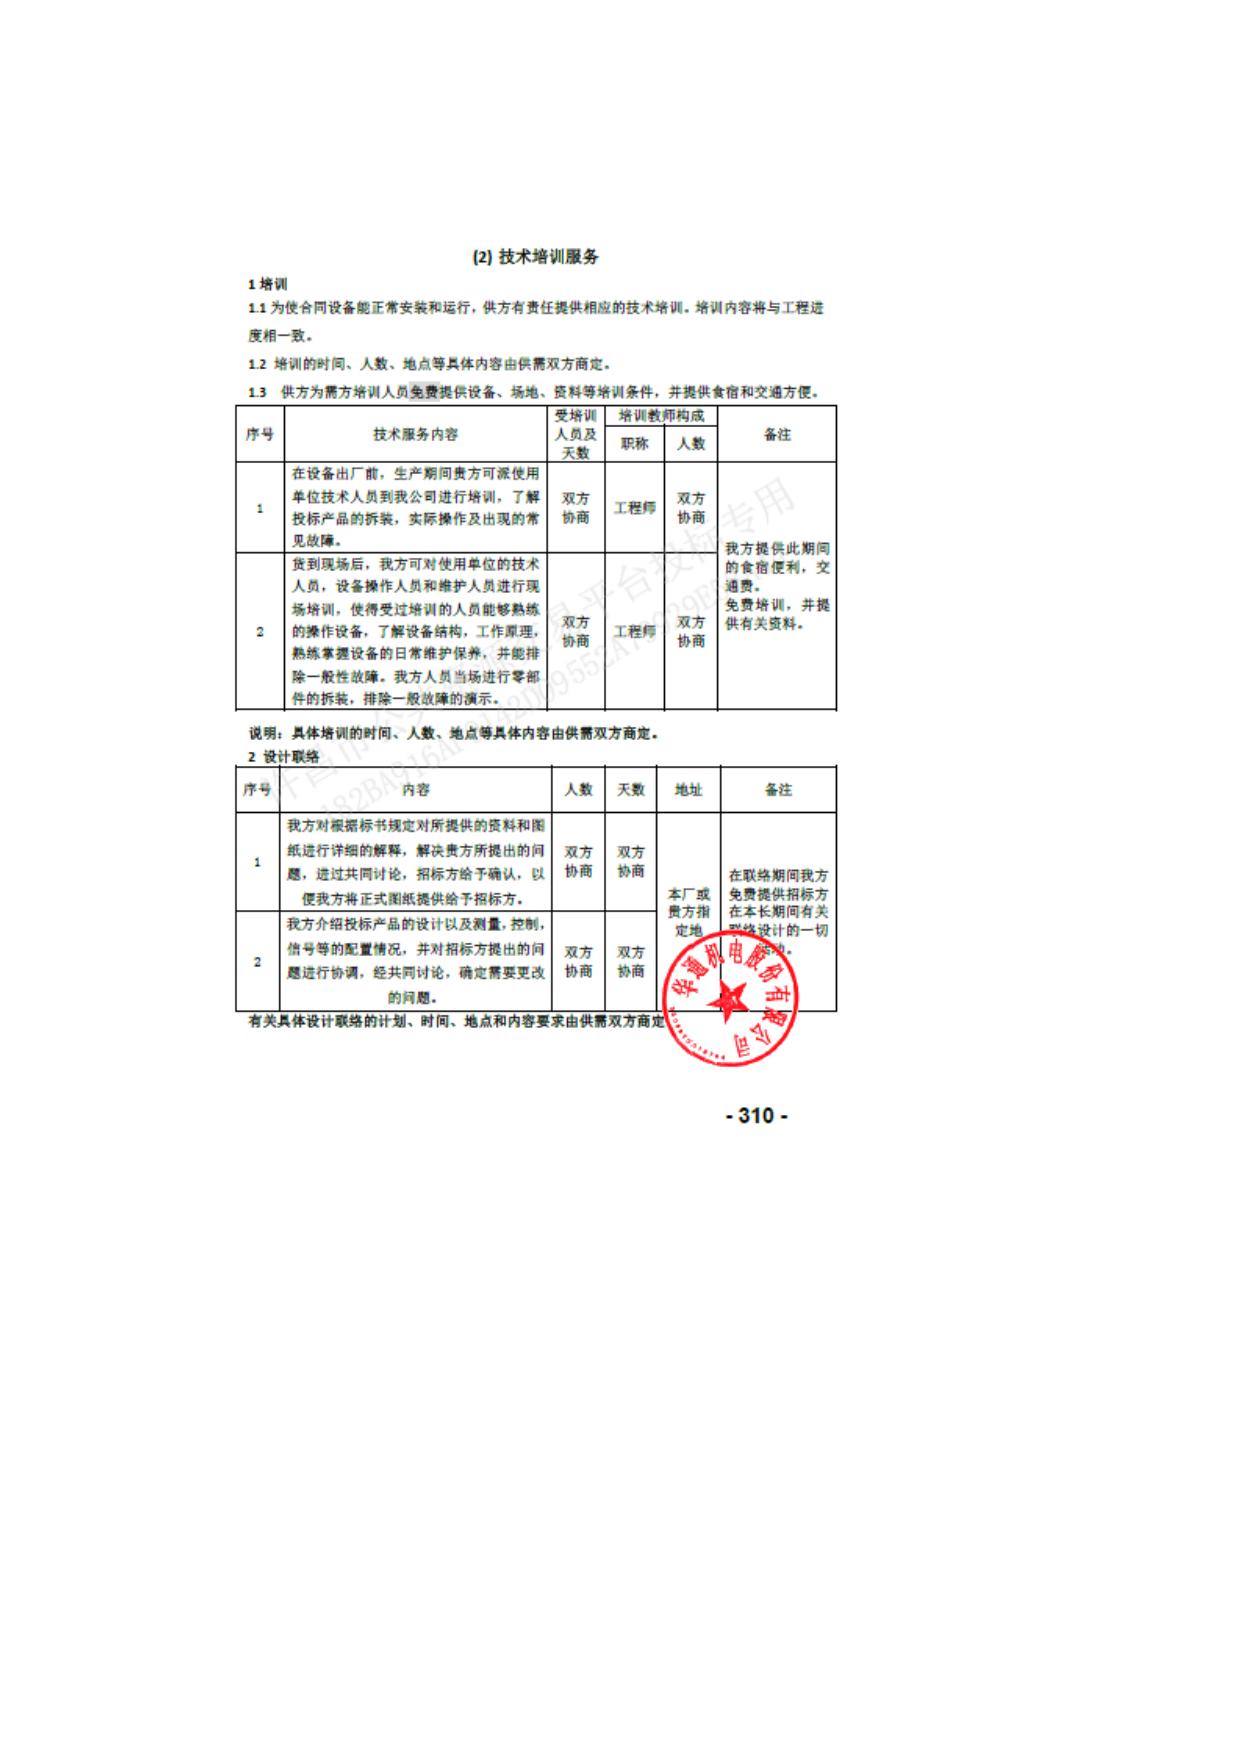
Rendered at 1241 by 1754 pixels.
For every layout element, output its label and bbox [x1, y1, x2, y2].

picture [187, 162, 886, 1150]
